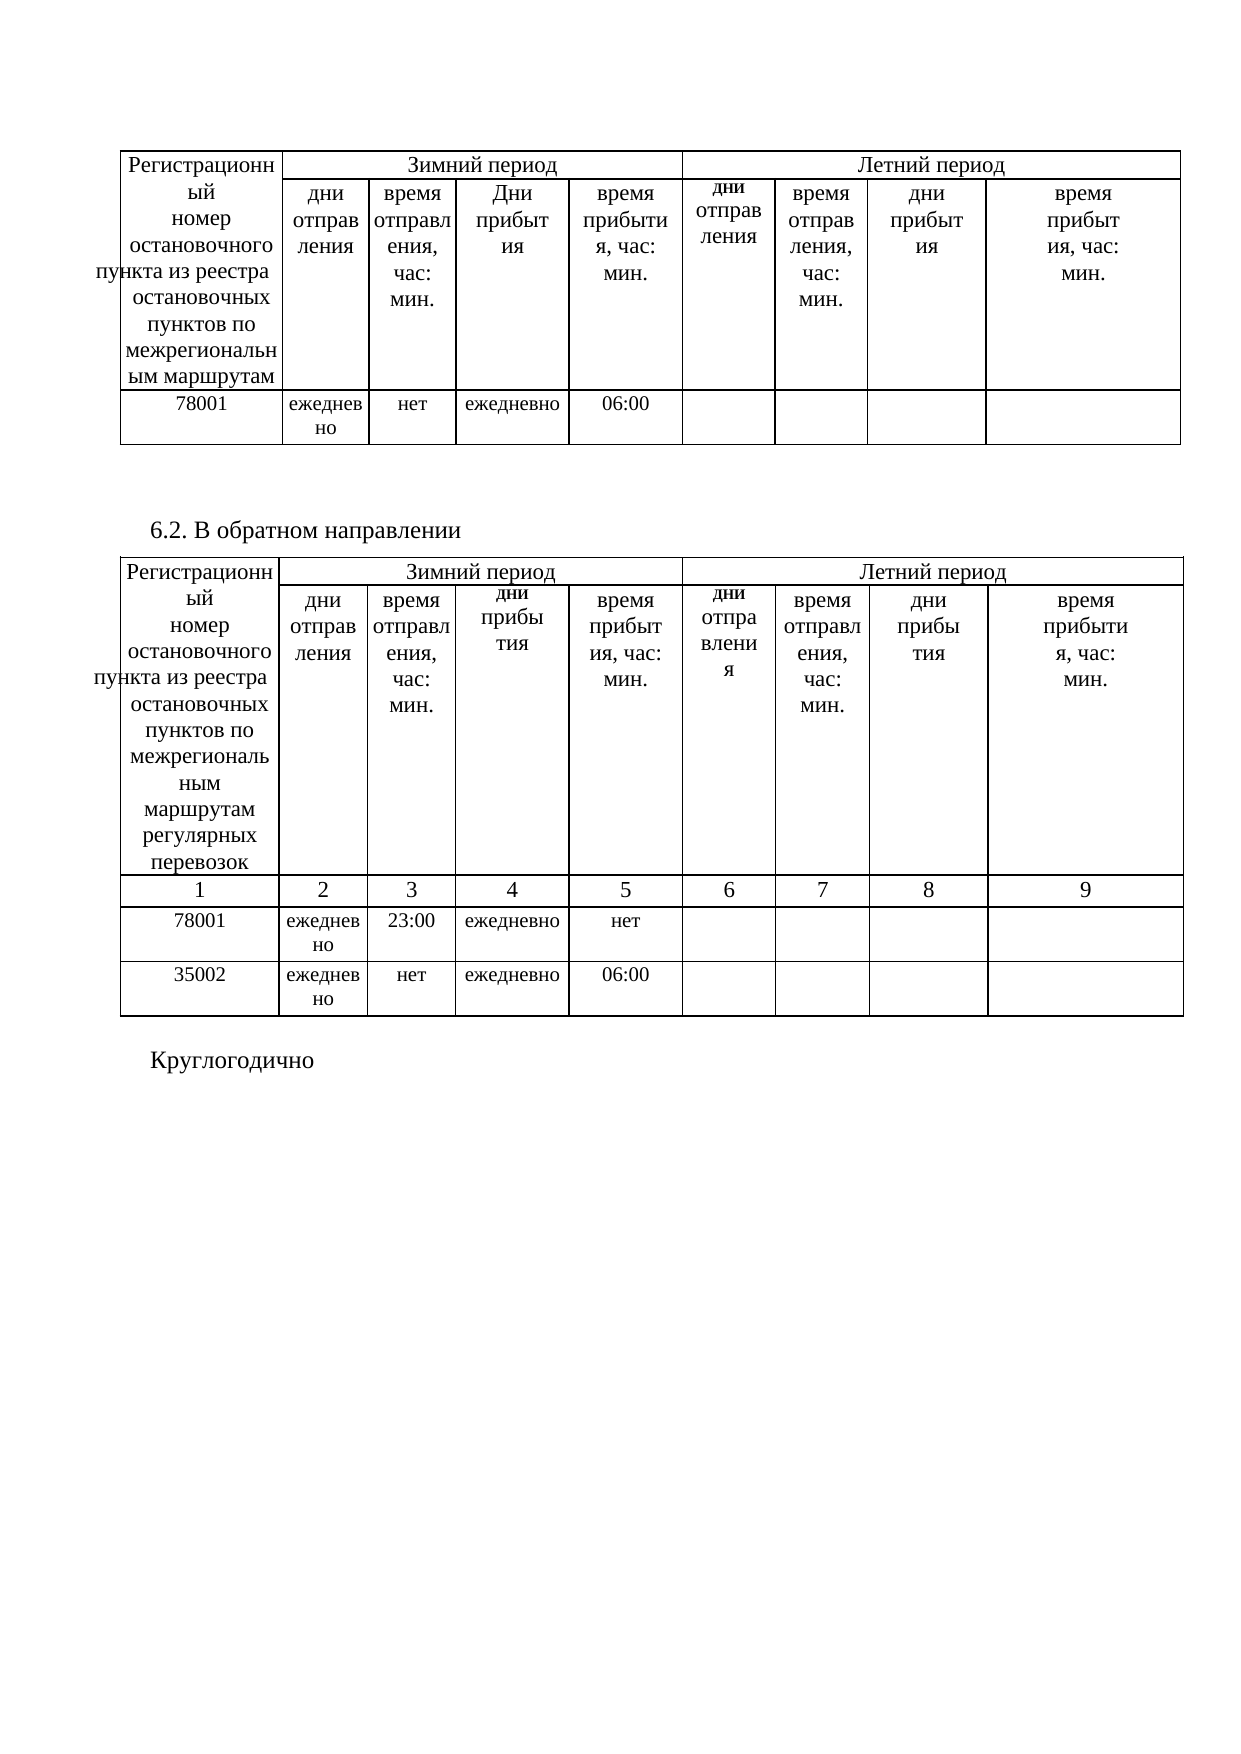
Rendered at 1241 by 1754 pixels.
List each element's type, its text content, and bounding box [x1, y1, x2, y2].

table_cell [870, 962, 987, 1015]
table_cell ежедневно [280, 908, 367, 961]
table_header Летний период [683, 558, 1183, 584]
table_cell дни прибы тия [870, 586, 987, 874]
table_cell 8 [870, 876, 987, 906]
table_header Регистрационный номер остановочного пункта из реестра остановочных пунктов по межрегиональным маршрутам регулярных перевозок [121, 558, 278, 874]
table_header Летний период [683, 152, 1180, 178]
table_header Зимний период [280, 558, 682, 584]
table_cell дни отправ ления [280, 586, 367, 874]
table_cell время отправ ления, час: мин. [776, 180, 867, 389]
table_cell 6 [683, 876, 775, 906]
table_cell 5 [570, 876, 682, 906]
table_cell время прибыти я, час: мин. [570, 180, 682, 389]
table_cell 9 [989, 876, 1183, 906]
table_cell время прибыти я, час: мин. [989, 586, 1183, 874]
table_cell ДНИ отпра влени я [683, 586, 775, 874]
table_cell [776, 391, 867, 444]
table_cell ежедневно [283, 391, 368, 444]
table_cell ДНИ отправ ления [683, 180, 774, 389]
table_cell 78001 [121, 908, 278, 961]
table_cell [868, 391, 985, 444]
table_cell [776, 962, 869, 1015]
table_cell 35002 [121, 962, 278, 1015]
table_cell 7 [776, 876, 869, 906]
table_cell ежедневно [456, 962, 568, 1015]
table_cell 2 [280, 876, 367, 906]
table_cell [989, 962, 1183, 1015]
table_cell 4 [456, 876, 568, 906]
table_cell время прибыт ия, час: мин. [987, 180, 1180, 389]
table_cell время отправл ения, час: мин. [370, 180, 455, 389]
table_cell нет [370, 391, 455, 444]
table_cell дни отправ ления [283, 180, 368, 389]
table_header Зимний период [283, 152, 682, 178]
text Круглогодично [150, 1045, 1090, 1074]
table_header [121, 152, 282, 389]
table_cell 3 [368, 876, 455, 906]
table_cell 06:00 [570, 962, 682, 1015]
table_cell 23:00 [368, 908, 455, 961]
table_cell [987, 391, 1180, 444]
table_cell ежедневно [457, 391, 568, 444]
table_cell дни прибыт ия [868, 180, 985, 389]
table_cell ежедневно [280, 962, 367, 1015]
table_cell ежедневно [456, 908, 568, 961]
table_cell ДНИ прибы тия [456, 586, 568, 874]
table_cell [776, 908, 869, 961]
table_cell [683, 391, 774, 444]
table_cell [870, 908, 987, 961]
table_cell [683, 962, 775, 1015]
text 6.2. В обратном направлении [150, 515, 1090, 544]
table_cell время отправл ения, час: мин. [776, 586, 869, 874]
table_cell Дни прибыт ия [457, 180, 568, 389]
table_cell [989, 908, 1183, 961]
table_cell нет [570, 908, 682, 961]
table_cell 78001 [121, 391, 282, 444]
table_cell время отправл ения, час: мин. [368, 586, 455, 874]
table_cell нет [368, 962, 455, 1015]
table_cell время прибыт ия, час: мин. [570, 586, 682, 874]
table_cell 1 [121, 876, 278, 906]
table_cell [683, 908, 775, 961]
table_cell 06:00 [570, 391, 682, 444]
